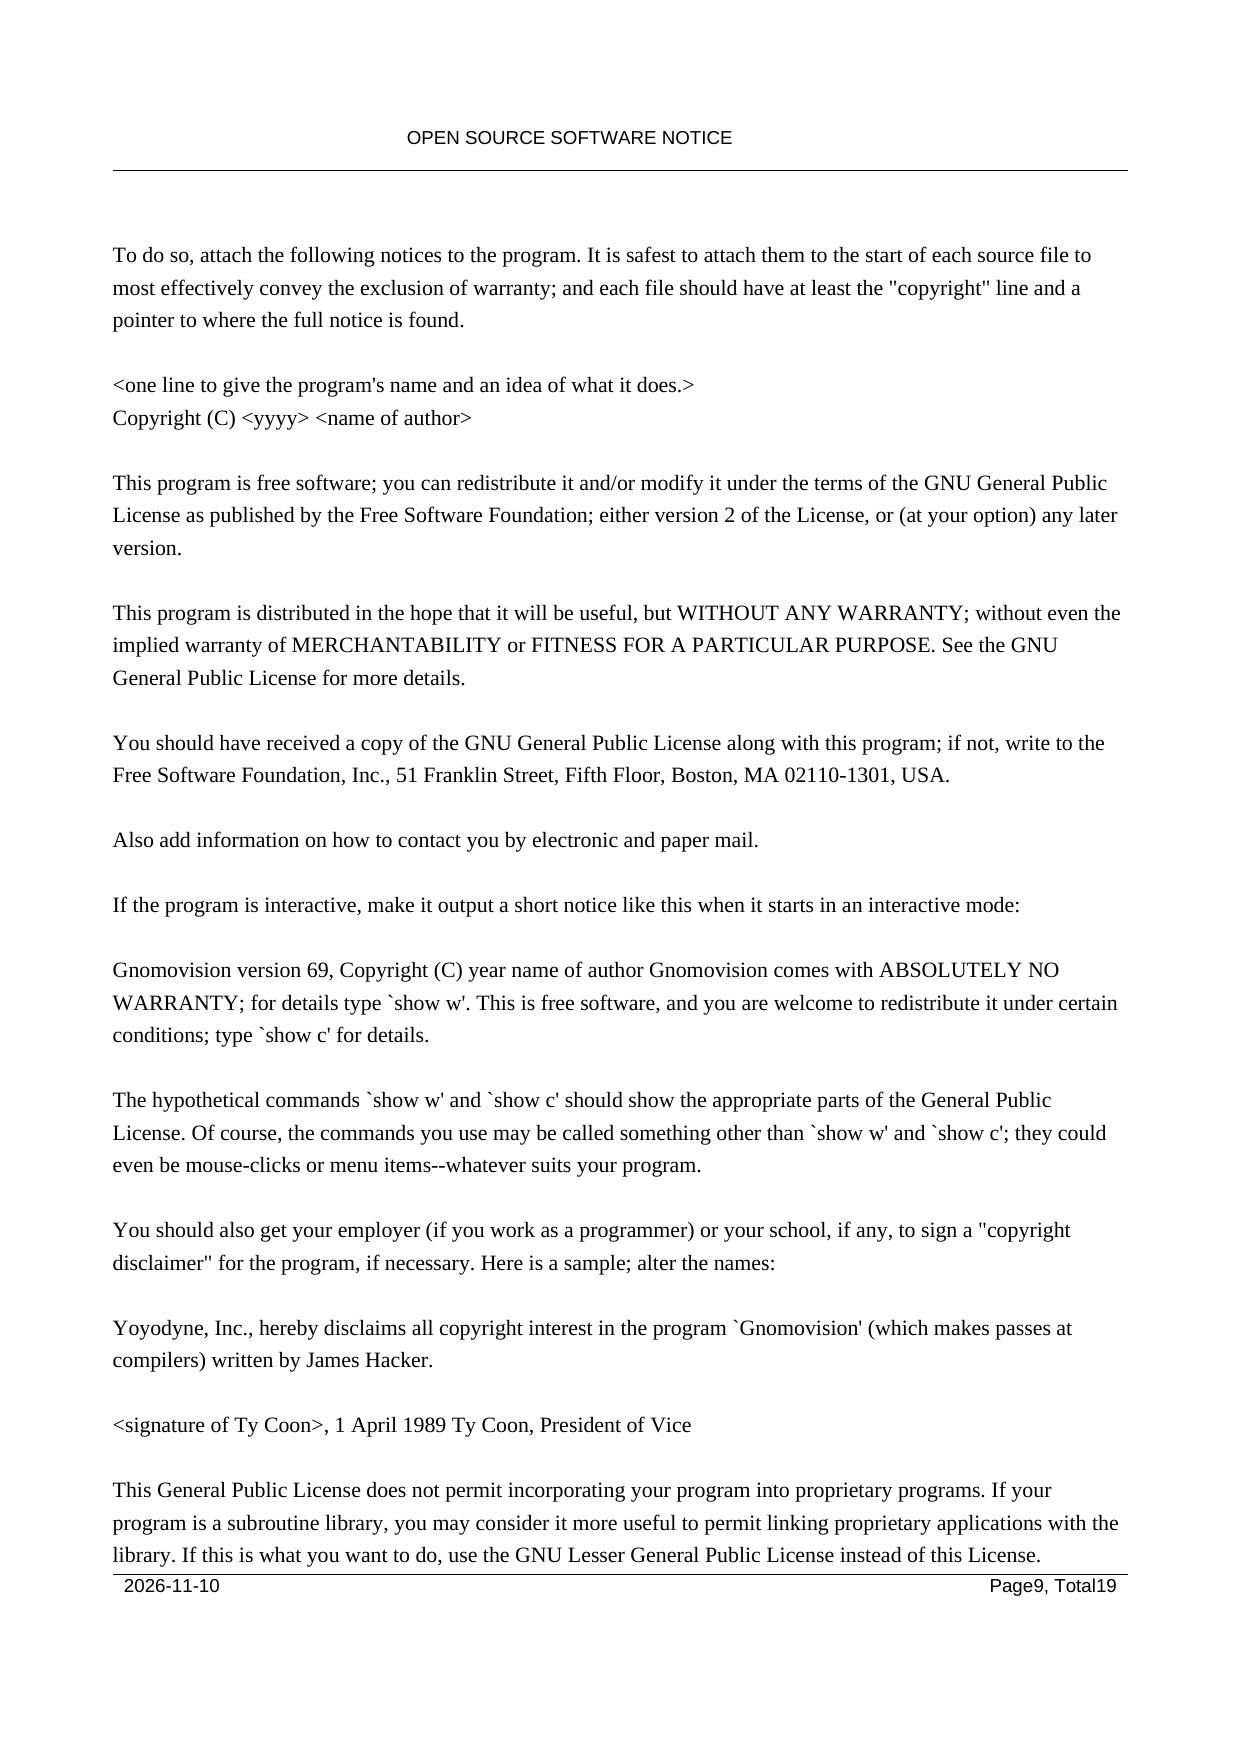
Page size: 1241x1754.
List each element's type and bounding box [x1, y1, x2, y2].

text [112, 206, 1128, 1571]
